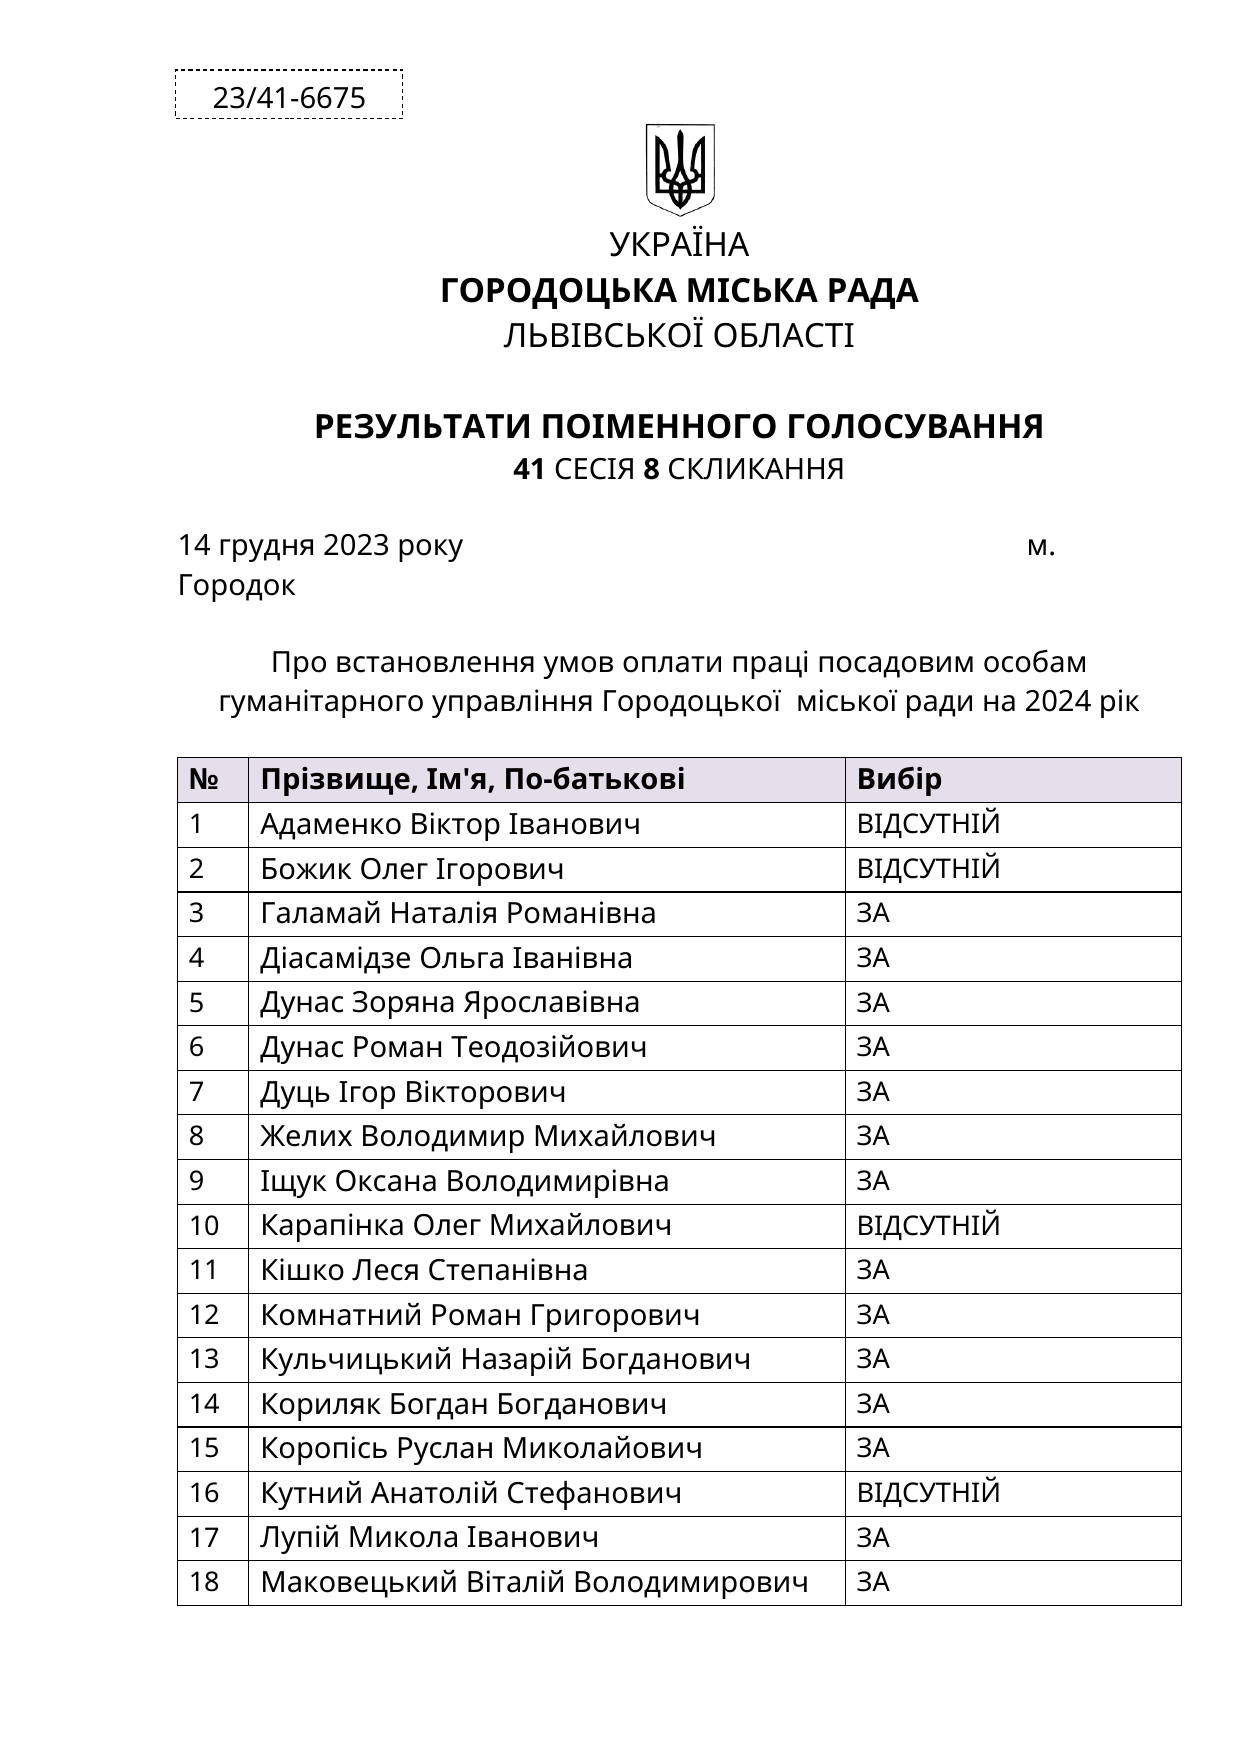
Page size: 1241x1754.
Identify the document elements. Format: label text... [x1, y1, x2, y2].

table_cell Діасамідзе Ольга Іванівна [249, 937, 845, 981]
table_cell Лупій Микола Іванович [249, 1517, 845, 1560]
picture [633, 118, 726, 221]
table_cell Комнатний Роман Григорович [249, 1294, 845, 1337]
table_cell 17 [178, 1517, 248, 1560]
table_header Прізвище, Ім'я, По-батькові [249, 758, 845, 802]
table_cell 10 [178, 1205, 248, 1248]
table_cell 12 [178, 1294, 248, 1337]
table_cell ВІДСУТНІЙ [846, 1205, 1181, 1248]
table_cell 16 [178, 1472, 248, 1516]
table_cell Дуць Ігор Вікторович [249, 1071, 845, 1114]
table_cell Маковецький Віталій Володимирович [249, 1561, 845, 1605]
table_cell Кориляк Богдан Богданович [249, 1383, 845, 1426]
table_cell ЗА [846, 893, 1181, 936]
table_cell 5 [178, 982, 248, 1025]
text УКРАЇНА [177, 221, 1181, 266]
table_cell ЗА [846, 1115, 1181, 1159]
table_cell 3 [178, 893, 248, 936]
table_cell Адаменко Віктор Іванович [249, 803, 845, 847]
table_cell ВІДСУТНІЙ [846, 848, 1181, 891]
table_cell Кішко Леся Степанівна [249, 1249, 845, 1293]
table_cell 14 [178, 1383, 248, 1426]
table_cell 9 [178, 1160, 248, 1203]
table_cell ЗА [846, 1249, 1181, 1293]
text 14 грудня 2023 року м. Городок [177, 525, 1181, 604]
table_cell Божик Олег Ігорович [249, 848, 845, 891]
table_cell ЗА [846, 1517, 1181, 1560]
table_cell 8 [178, 1115, 248, 1159]
table_cell 4 [178, 937, 248, 981]
table_cell Галамай Наталія Романівна [249, 893, 845, 936]
table_cell ЗА [846, 1026, 1181, 1070]
table_cell 2 [178, 848, 248, 891]
table_cell ЗА [846, 937, 1181, 981]
table_header № [178, 758, 248, 802]
table_cell ВІДСУТНІЙ [846, 1472, 1181, 1516]
table_cell ЗА [846, 1383, 1181, 1426]
table_cell ЗА [846, 1561, 1181, 1605]
text Про встановлення умов оплати праці посадовим особам гуманітарного управління Городоцької міської ради на 2024 рік [177, 641, 1181, 720]
table_cell ЗА [846, 1294, 1181, 1337]
table_cell ЗА [846, 1338, 1181, 1382]
text ЛЬВІВСЬКОЇ ОБЛАСТІ [177, 312, 1181, 357]
table_cell Кутний Анатолій Стефанович [249, 1472, 845, 1516]
table_cell Карапінка Олег Михайлович [249, 1205, 845, 1248]
text ГОРОДОЦЬКА МІСЬКА РАДА [177, 266, 1181, 312]
table_cell ЗА [846, 1428, 1181, 1471]
table_cell 6 [178, 1026, 248, 1070]
table_cell Желих Володимир Михайлович [249, 1115, 845, 1159]
text 41 СЕСІЯ 8 СКЛИКАННЯ [177, 448, 1181, 488]
table_cell 18 [178, 1561, 248, 1605]
table_cell 13 [178, 1338, 248, 1382]
table_cell 11 [178, 1249, 248, 1293]
table_cell 1 [178, 803, 248, 847]
table_cell Дунас Зоряна Ярославівна [249, 982, 845, 1025]
table_cell ЗА [846, 982, 1181, 1025]
table_cell 7 [178, 1071, 248, 1114]
table_cell Іщук Оксана Володимирівна [249, 1160, 845, 1203]
table_cell ВІДСУТНІЙ [846, 803, 1181, 847]
table_cell 15 [178, 1428, 248, 1471]
text РЕЗУЛЬТАТИ ПОІМЕННОГО ГОЛОСУВАННЯ [177, 403, 1181, 448]
table_cell Кульчицький Назарій Богданович [249, 1338, 845, 1382]
table_cell ЗА [846, 1071, 1181, 1114]
table_cell ЗА [846, 1160, 1181, 1203]
table_cell Коропісь Руслан Миколайович [249, 1428, 845, 1471]
table_cell Дунас Роман Теодозійович [249, 1026, 845, 1070]
table_header Вибір [846, 758, 1181, 802]
